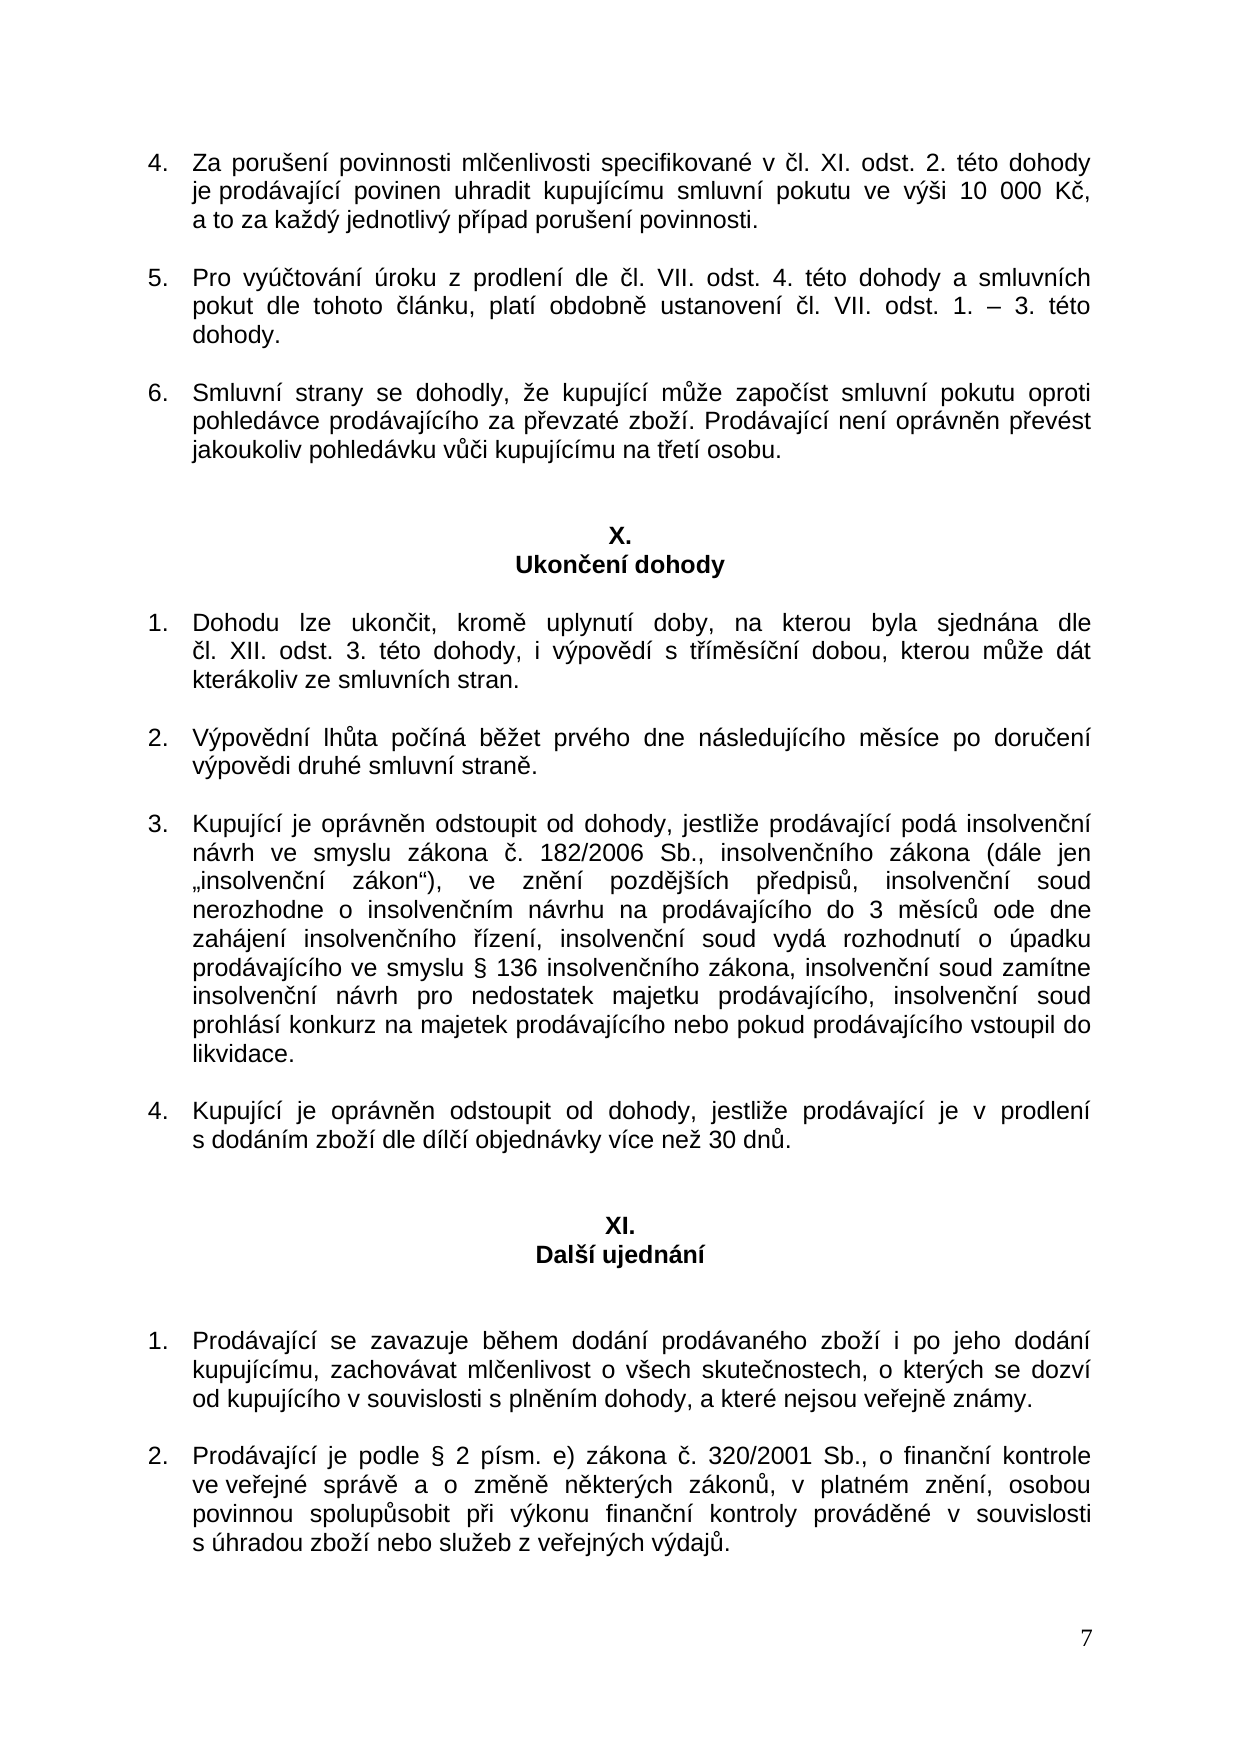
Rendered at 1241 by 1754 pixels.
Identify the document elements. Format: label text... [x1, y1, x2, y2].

text X. [148, 521, 1093, 550]
list Prodávající se zavazuje během dodání prodávaného zboží i po jeho dodání kupujícímu, zachovávat mlčenlivost o všech skutečnostech, o kterých se dozví od kupujícího v souvislosti s plněním dohody, a které nejsou veřejně známy. [148, 1326, 1093, 1413]
list Výpovědní lhůta počíná běžet prvého dne následujícího měsíce po doručení výpovědi druhé smluvní straně. [148, 723, 1093, 780]
list Smluvní strany se dohodly, že kupující může započíst smluvní pokutu oproti pohledávce prodávajícího za převzaté zboží. Prodávající není oprávněn převést jakoukoliv pohledávku vůči kupujícímu na třetí osobu. [148, 378, 1093, 464]
list Kupující je oprávněn odstoupit od dohody, jestliže prodávající podá insolvenční návrh ve smyslu zákona č. 182/2006 Sb., insolvenčního zákona (dále jen „insolvenční zákon“), ve znění pozdějších předpisů, insolvenční soud nerozhodne o insolvenčním návrhu na prodávajícího do 3 měsíců ode dne zahájení insolvenčního řízení, insolvenční soud vydá rozhodnutí o úpadku prodávajícího ve smyslu § 136 insolvenčního zákona, insolvenční soud zamítne insolvenční návrh pro nedostatek majetku prodávajícího, insolvenční soud prohlásí konkurz na majetek prodávajícího nebo pokud prodávajícího vstoupil do likvidace. [148, 809, 1093, 1068]
list Pro vyúčtování úroku z prodlení dle čl. VII. odst. 4. této dohody a smluvních pokut dle tohoto článku, platí obdobně ustanovení čl. VII. odst. 1. – 3. této dohody. [148, 263, 1093, 349]
text Další ujednání [148, 1240, 1093, 1269]
text XI. [148, 1211, 1093, 1240]
list Za porušení povinnosti mlčenlivosti specifikované v čl. XI. odst. 2. této dohody je prodávající povinen uhradit kupujícímu smluvní pokutu ve výši 10 000 Kč, a to za každý jednotlivý případ porušení povinnosti. [148, 148, 1093, 234]
text Ukončení dohody [148, 550, 1093, 579]
list Dohodu lze ukončit, kromě uplynutí doby, na kterou byla sjednána dle čl. XII. odst. 3. této dohody, i výpovědí s tříměsíční dobou, kterou může dát kterákoliv ze smluvních stran. [148, 608, 1093, 694]
list Kupující je oprávněn odstoupit od dohody, jestliže prodávající je v prodlení s dodáním zboží dle dílčí objednávky více než 30 dnů. [148, 1096, 1093, 1154]
list Prodávající je podle § 2 písm. e) zákona č. 320/2001 Sb., o finanční kontrole ve veřejné správě a o změně některých zákonů, v platném znění, osobou povinnou spolupůsobit při výkonu finanční kontroly prováděné v souvislosti s úhradou zboží nebo služeb z veřejných výdajů. [148, 1441, 1093, 1556]
